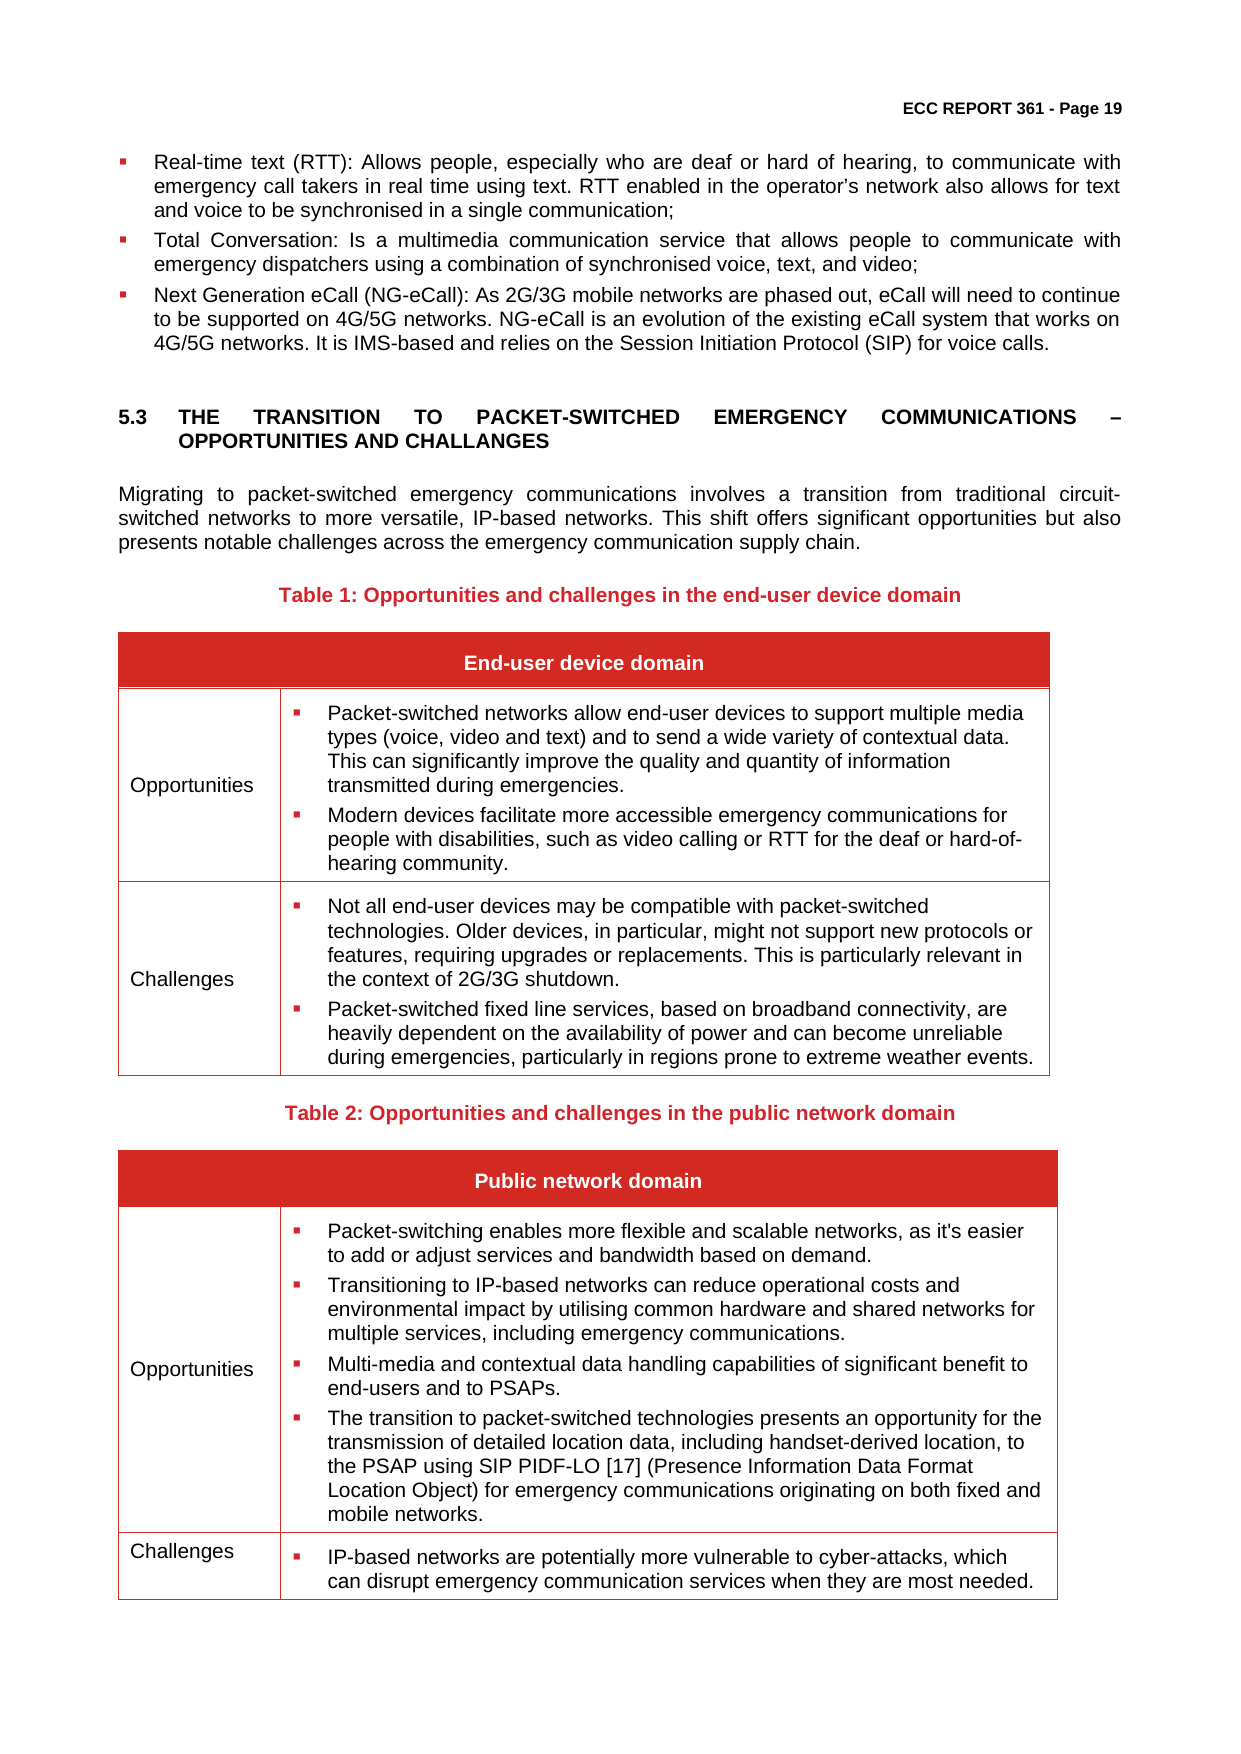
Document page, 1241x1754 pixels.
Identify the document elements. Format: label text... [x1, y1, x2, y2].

text Migrating to packet-switched emergency communications involves a transition from traditional circuit-switched networks to more versatile, IP-based networks. This shift offers significant opportunities but also presents notable challenges across the emergency communication supply chain. [118, 482, 1122, 553]
table_cell Challenges [119, 1533, 280, 1599]
text Table 1: Opportunities and challenges in the end-user device domain [118, 583, 1122, 607]
subtitle The transition to packet-switched emergency communications – opportunities and challanges [118, 404, 1122, 452]
table_header End-user device domain [119, 633, 1049, 687]
table_cell Packet-switching enables more flexible and scalable networks, as it's easier to add or adjust services and bandwidth based on demand. Transitioning to IP-based networks can reduce operational costs and environmental impact by utilising common hardware and shared networks for multiple services, including emergency communications. Multi-media and contextual data handling capabilities of significant benefit to end-users and to PSAPs. The transition to packet-switched technologies presents an opportunity for the transmission of detailed location data, including handset-derived location, to the PSAP using SIP PIDF-LO [17] (Presence Information Data Format Location Object) for emergency communications originating on both fixed and mobile networks. [281, 1207, 1057, 1532]
table_cell Opportunities [119, 689, 280, 881]
text Total Conversation: Is a multimedia communication service that allows people to communicate with emergency dispatchers using a combination of synchronised voice, text, and video; [118, 228, 1122, 276]
text Next Generation eCall (NG-eCall): As 2G/3G mobile networks are phased out, eCall will need to continue to be supported on 4G/5G networks. NG-eCall is an evolution of the existing eCall system that works on 4G/5G networks. It is IMS-based and relies on the Session Initiation Protocol (SIP) for voice calls. [118, 282, 1122, 354]
table_cell Challenges [119, 882, 280, 1075]
text Table 2: Opportunities and challenges in the public network domain [118, 1101, 1122, 1125]
table_cell Packet-switched networks allow end-user devices to support multiple media types (voice, video and text) and to send a wide variety of contextual data. This can significantly improve the quality and quantity of information transmitted during emergencies. Modern devices facilitate more accessible emergency communications for people with disabilities, such as video calling or RTT for the deaf or hard-of-hearing community. [281, 689, 1049, 881]
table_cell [281, 1533, 1057, 1599]
table_cell Opportunities [119, 1207, 280, 1532]
text Real-time text (RTT): Allows people, especially who are deaf or hard of hearing, to communicate with emergency call takers in real time using text. RTT enabled in the operator’s network also allows for text and voice to be synchronised in a single communication; [118, 150, 1122, 222]
table_cell Not all end-user devices may be compatible with packet-switched technologies. Older devices, in particular, might not support new protocols or features, requiring upgrades or replacements. This is particularly relevant in the context of 2G/3G shutdown. Packet-switched fixed line services, based on broadband connectivity, are heavily dependent on the availability of power and can become unreliable during emergencies, particularly in regions prone to extreme weather events. [281, 882, 1049, 1075]
table_header Public network domain [119, 1151, 1057, 1206]
